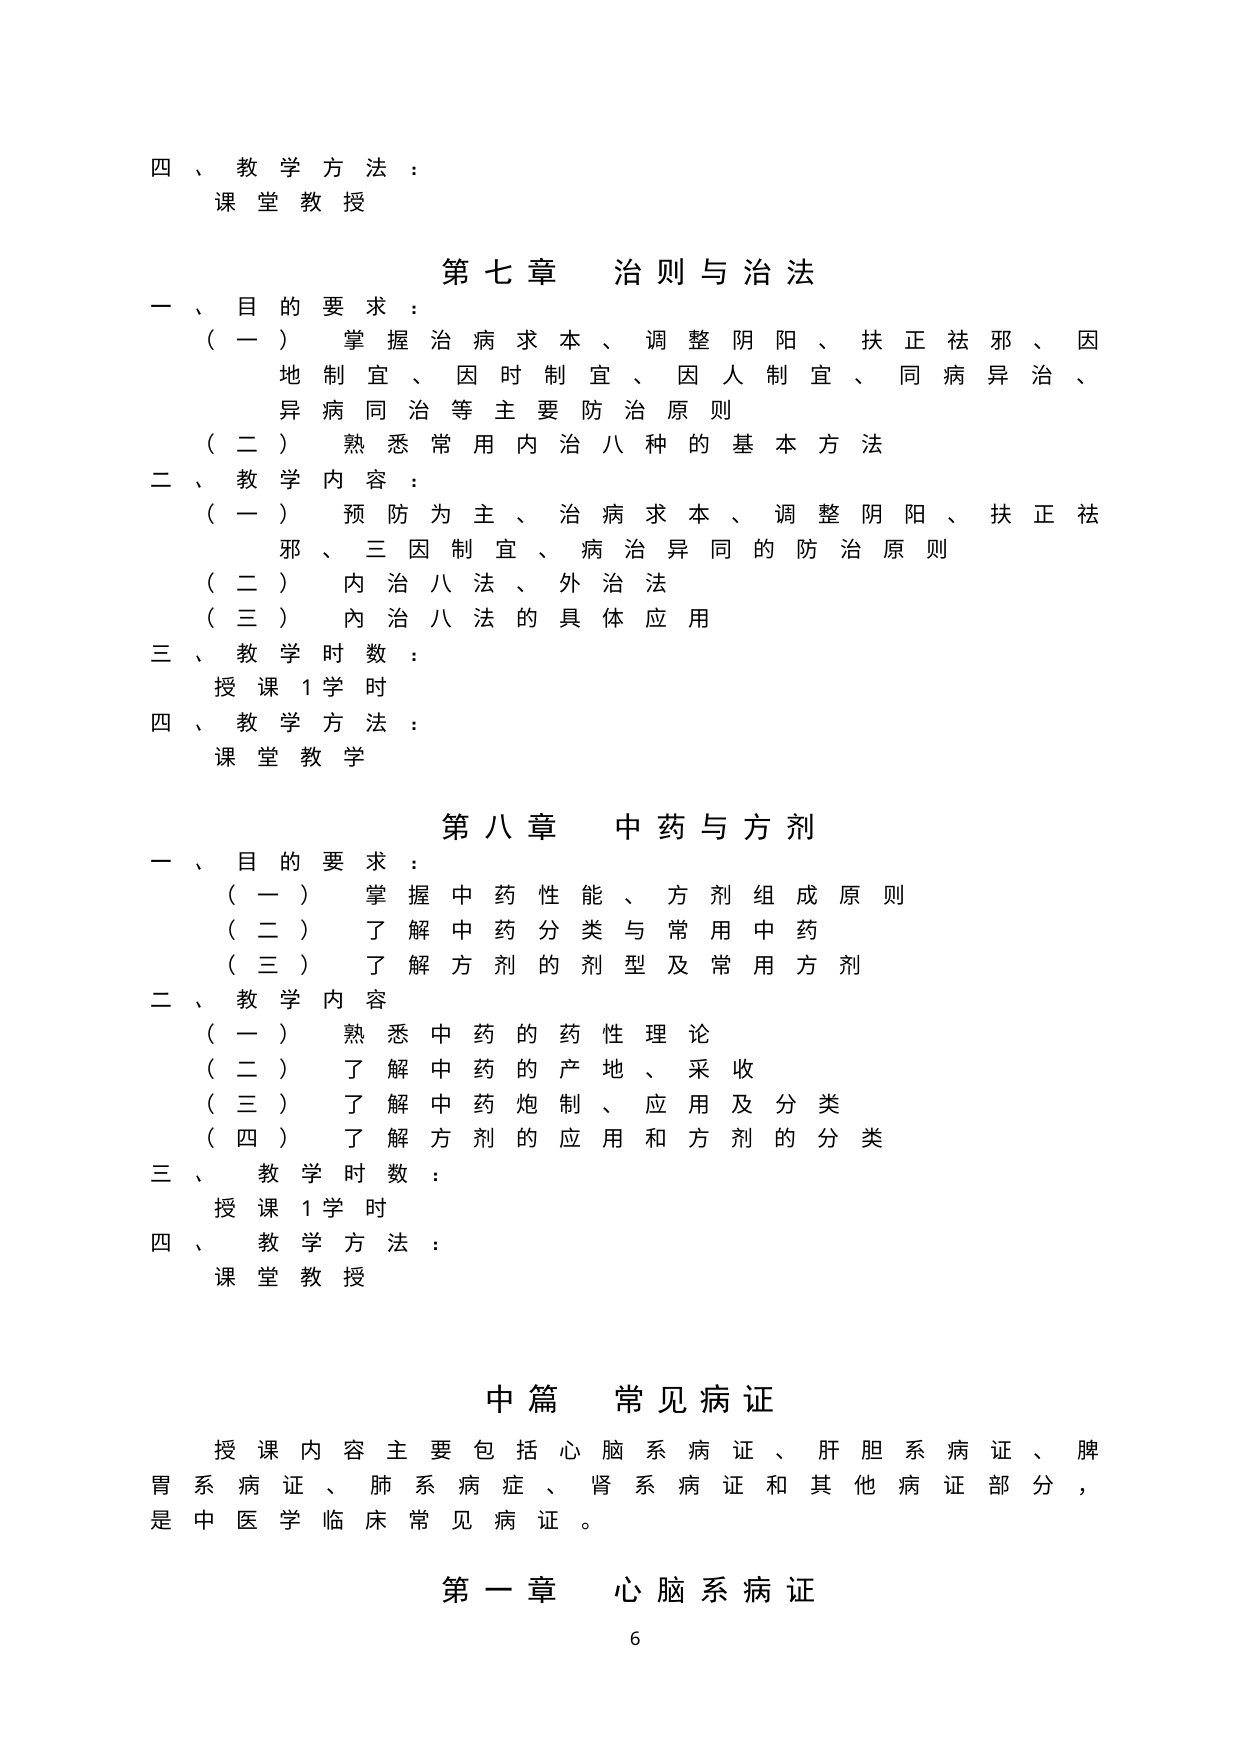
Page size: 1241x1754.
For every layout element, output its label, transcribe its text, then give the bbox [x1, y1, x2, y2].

list 教学方法： [150, 1224, 1120, 1258]
text 第八章 中药与方剂 [150, 808, 1120, 842]
text 四、教学方法： [150, 148, 1120, 183]
list 了解中药的产地、采收 [191, 1050, 1120, 1085]
text 课堂教授 [150, 183, 1120, 218]
list 了解中药炮制、应用及分类 [191, 1085, 1120, 1120]
text 二、教学内容： [150, 461, 1120, 495]
text 三、教学时数： [150, 634, 1120, 669]
list 掌握治病求本、调整阴阳、扶正祛邪、因地制宜、因时制宜、因人制宜、同病异治、异病同治等主要防治原则 [191, 322, 1120, 426]
text 授课1学时 [195, 1189, 1120, 1224]
text 授课1学时 [150, 669, 1120, 703]
list 了解方剂的剂型及常用方剂 [150, 946, 1120, 981]
list 了解中药分类与常用中药 [150, 912, 1120, 946]
list 教学时数： [150, 1154, 1120, 1189]
text 二、教学内容 [150, 981, 1120, 1016]
text 课堂教学 [150, 738, 1120, 773]
list 内治八法、外治法 [191, 565, 1120, 599]
list 內治八法的具体应用 [191, 599, 1120, 634]
text 四、教学方法： [150, 703, 1120, 738]
text 中篇 常见病证 [150, 1363, 1120, 1432]
text 授课内容主要包括心脑系病证、肝胆系病证、脾胃系病证、肺系病症、肾系病证和其他病证部分，是中医学临床常见病证。 [150, 1432, 1120, 1536]
text 第一章 心脑系病证 [150, 1571, 1120, 1605]
list 掌握中药性能、方剂组成原则 [150, 877, 1120, 912]
text 课堂教授 [195, 1258, 1120, 1293]
text 第七章 治则与治法 [150, 253, 1120, 287]
list 了解方剂的应用和方剂的分类 [191, 1120, 1120, 1154]
list 熟悉中药的药性理论 [191, 1016, 1120, 1050]
text 一、目的要求： [150, 287, 1120, 322]
text 一、目的要求： [150, 842, 1120, 877]
list 预防为主、治病求本、调整阴阳、扶正祛邪、三因制宜、病治异同的防治原则 [191, 495, 1120, 565]
list 熟悉常用内治八种的基本方法 [191, 426, 1120, 461]
